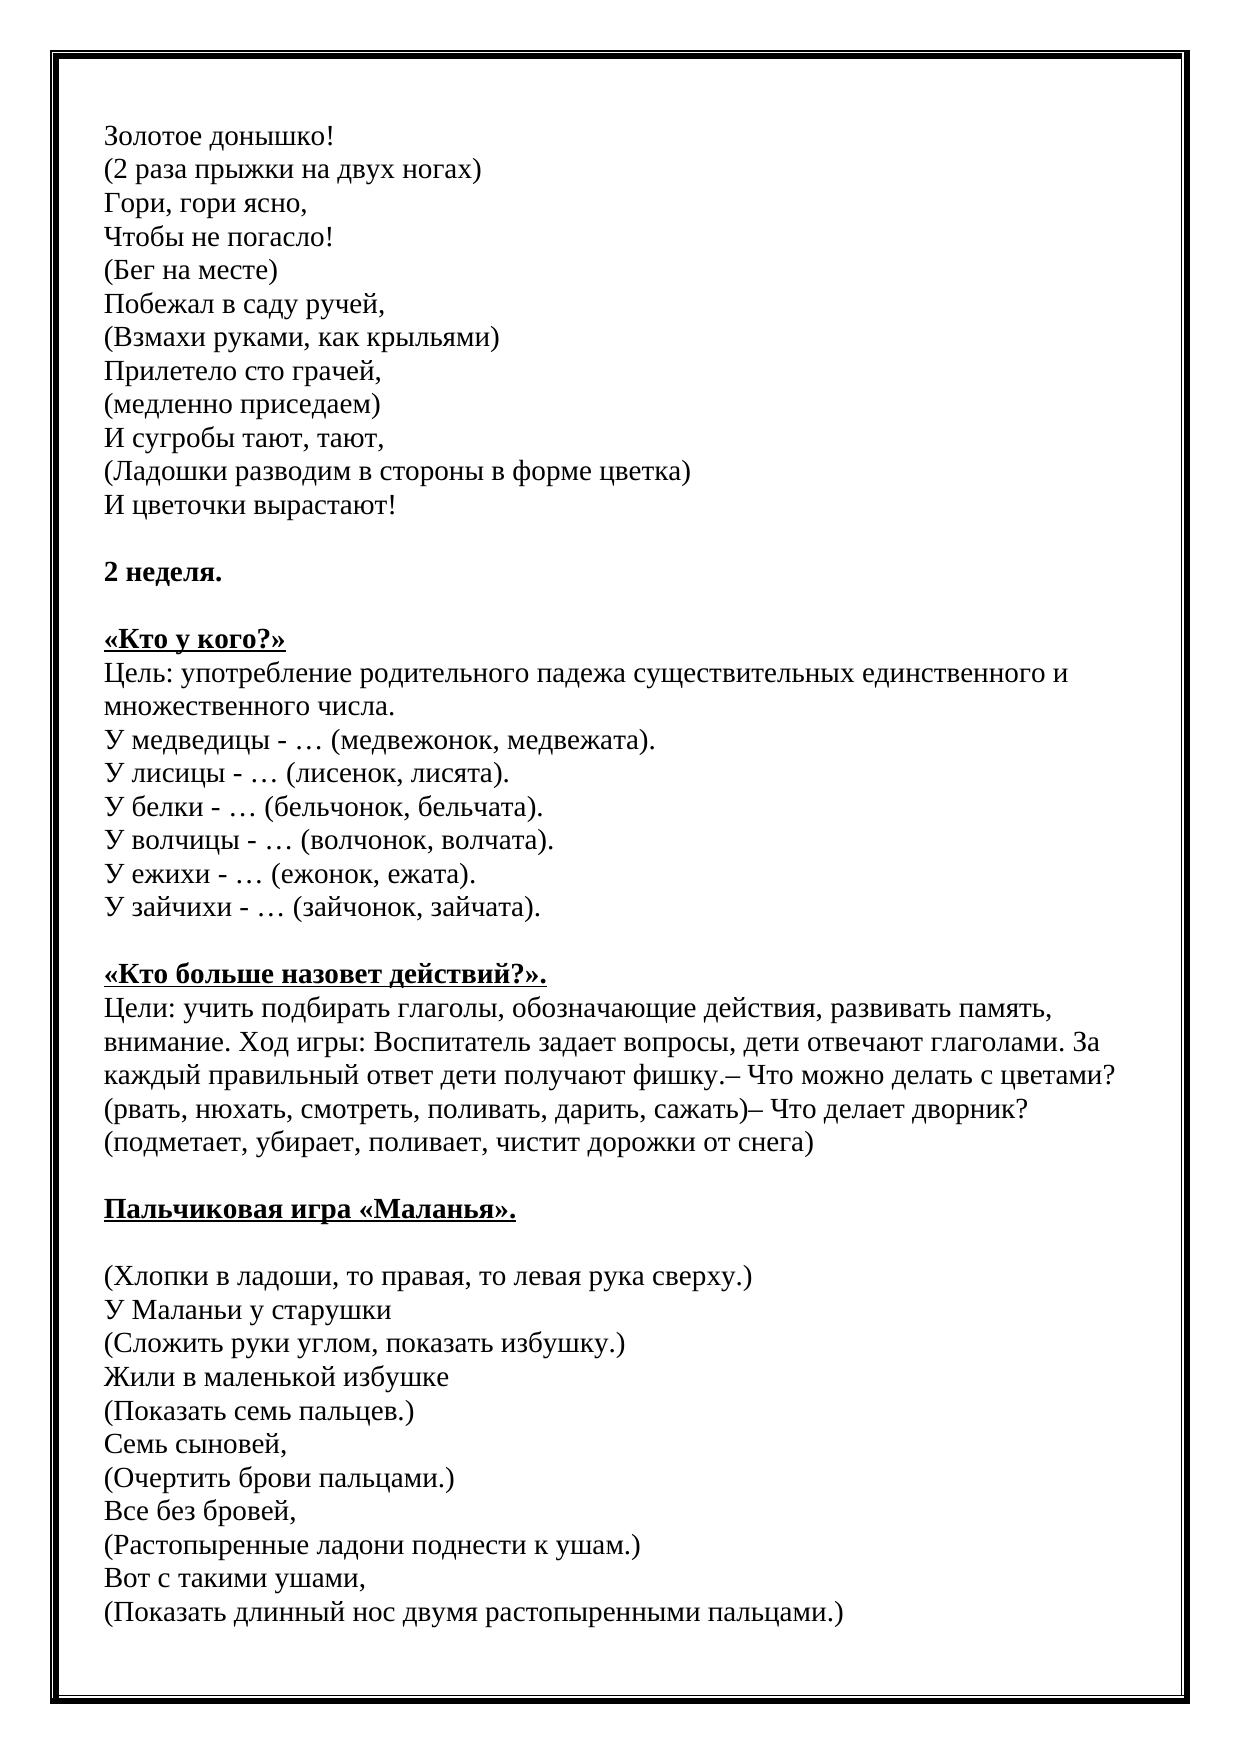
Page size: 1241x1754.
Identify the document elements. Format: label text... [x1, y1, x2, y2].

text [103, 118, 1137, 554]
text «Кто у кого?» Цель: употребление родительного падежа существительных единственного и множественного числа. У медведицы - … (медвежонок, медвежата). У лисицы - … (лисенок, лисята). У белки - … (бельчонок, бельчата). У волчицы - … (волчонок, волчата). У ежихи - … (ежонок, ежата). У зайчихи - … (зайчонок, зайчата). [103, 621, 1137, 923]
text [103, 1191, 1137, 1627]
text 2 неделя. [103, 554, 1137, 588]
text «Кто больше назовет действий?». [103, 957, 1137, 990]
text Цели: учить подбирать глаголы, обозначающие действия, развивать память, внимание. Ход игры: Воспитатель задает вопросы, дети отвечают глаголами. За каждый правильный ответ дети получают фишку.– Что можно делать с цветами? (рвать, нюхать, смотреть, поливать, дарить, сажать)– Что делает дворник? (подметает, убирает, поливает, чистит дорожки от снега) [103, 990, 1137, 1158]
